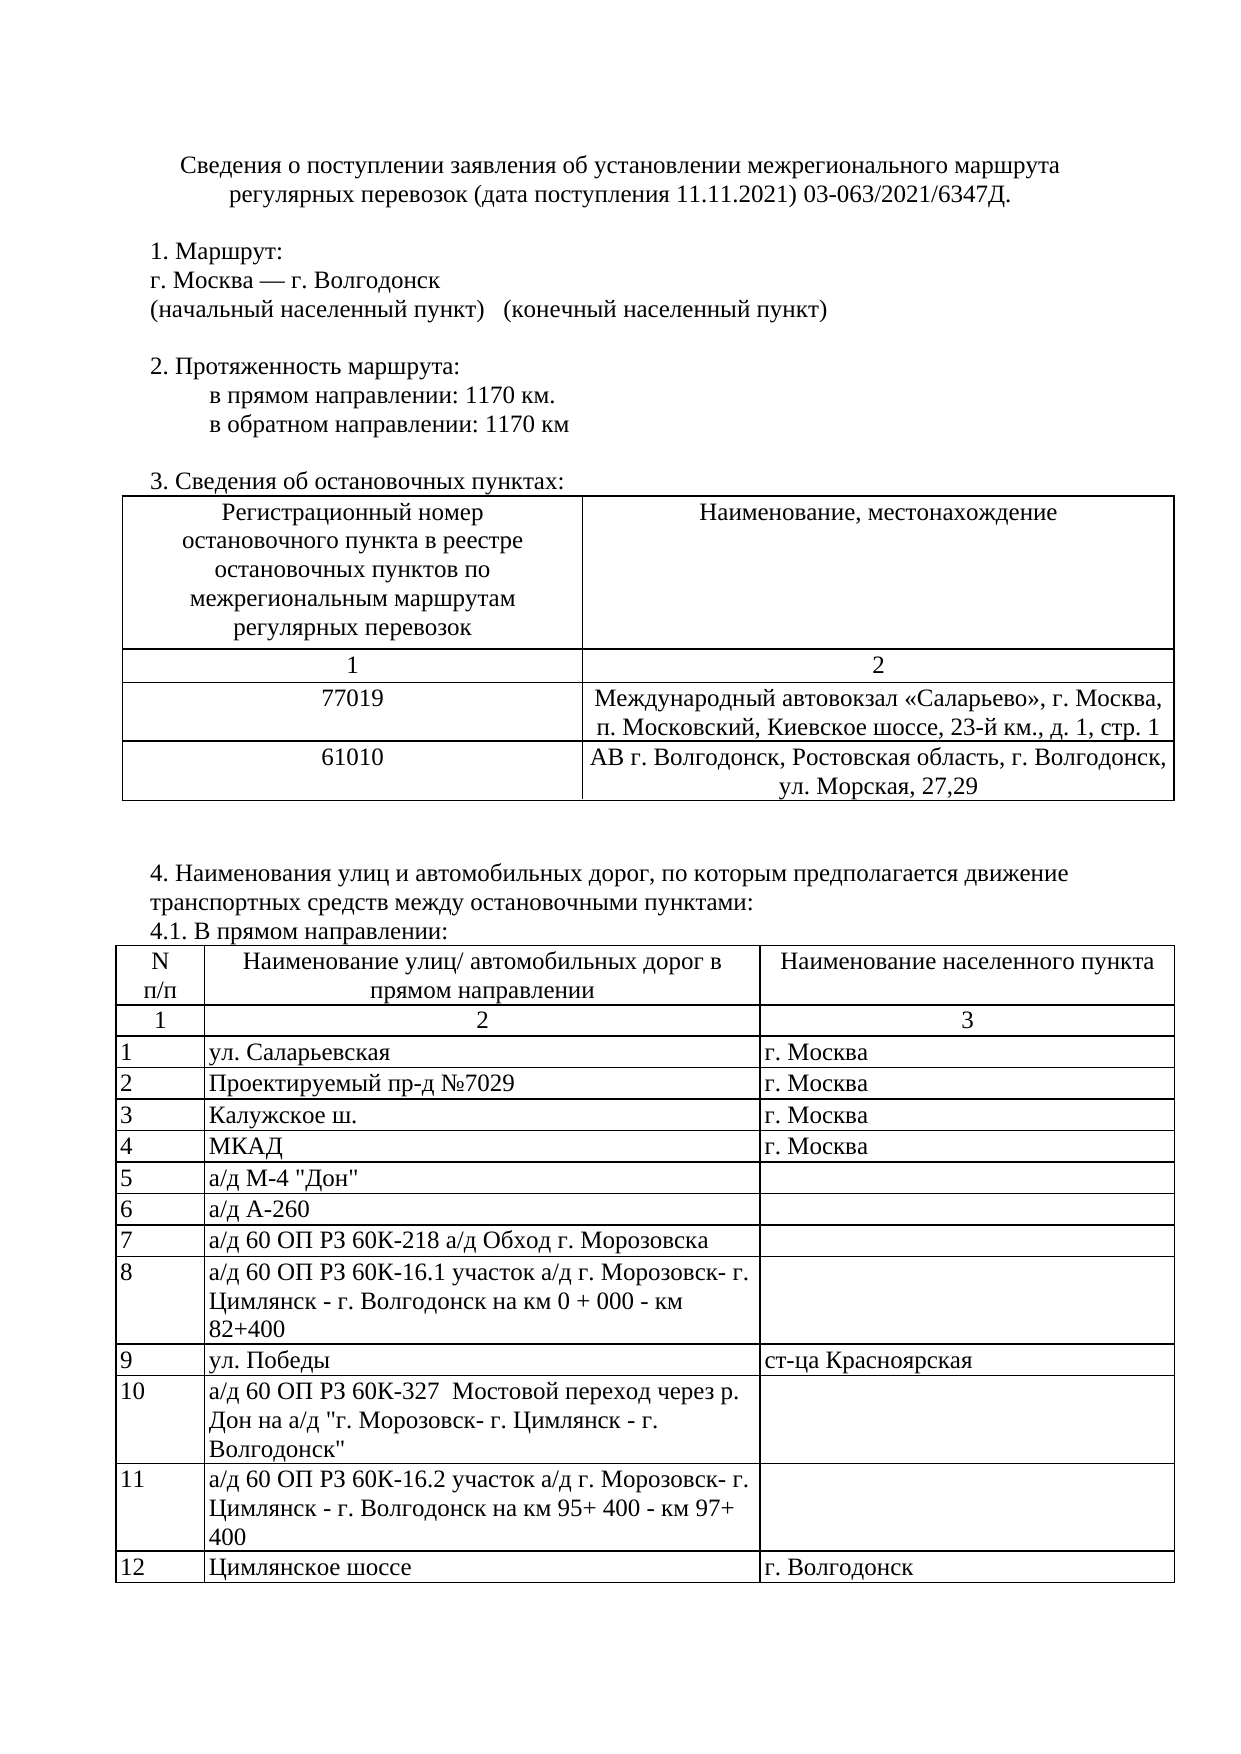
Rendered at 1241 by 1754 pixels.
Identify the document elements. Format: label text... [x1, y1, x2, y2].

table_cell а/д 60 ОП РЗ 60К-16.1 участок а/д г. Морозовск- г. Цимлянск - г. Волгодонск на км 0 + 000 - км 82+400 [205, 1257, 759, 1343]
text г. Москва — г. Волгодонск [150, 265, 1090, 294]
table_cell 5 [117, 1163, 204, 1193]
table_cell а/д М-4 "Дон" [205, 1163, 759, 1193]
table_cell [761, 1464, 1174, 1550]
table_cell [761, 1257, 1174, 1343]
table_cell 61010 [123, 742, 582, 799]
text в обратном направлении: 1170 км [150, 409, 1090, 437]
table_header N п/п [117, 946, 204, 1004]
table_cell а/д А-260 [205, 1194, 759, 1224]
table_cell 3 [117, 1100, 204, 1130]
table_cell [761, 1376, 1174, 1463]
table_cell Цимлянское шоссе [205, 1552, 759, 1582]
table_cell ст-ца Красноярская [761, 1345, 1174, 1375]
table_header Наименование, местонахождение [583, 497, 1173, 648]
table_header Регистрационный номер остановочного пункта в реестре остановочных пунктов по межрегиональным маршрутам регулярных перевозок [123, 497, 582, 648]
table_cell 2 [205, 1006, 759, 1035]
table_cell Проектируемый пр-д №7029 [205, 1068, 759, 1098]
table_cell 77019 [123, 683, 582, 740]
table_cell 2 [117, 1068, 204, 1098]
text Сведения о поступлении заявления об установлении межрегионального маршрута регулярных перевозок (дата поступления 11.11.2021) 03-063/2021/6347Д. [150, 150, 1090, 207]
text (начальный населенный пункт) (конечный населенный пункт) [150, 294, 1090, 322]
text 4.1. В прямом направлении: [150, 916, 1090, 945]
table_cell а/д 60 ОП РЗ 60К-327 Мостовой переход через р. Дон на а/д "г. Морозовск- г. Цимлянск - г. Волгодонск" [205, 1376, 759, 1463]
table_cell а/д 60 ОП РЗ 60К-218 а/д Обход г. Морозовска [205, 1226, 759, 1256]
text 2. Протяженность маршрута: [150, 351, 1090, 380]
table_cell 10 [117, 1376, 204, 1463]
table_cell 1 [123, 650, 582, 681]
table_cell г. Москва [761, 1100, 1174, 1130]
table_cell 9 [117, 1345, 204, 1375]
table_cell 6 [117, 1194, 204, 1224]
table_cell 2 [583, 650, 1173, 681]
table_cell [761, 1226, 1174, 1256]
table_cell 12 [117, 1552, 204, 1582]
table_cell 1 [117, 1006, 204, 1035]
table_cell Международный автовокзал «Саларьево», г. Москва, п. Московский, Киевское шоссе, 23-й км., д. 1, стр. 1 [583, 683, 1173, 740]
table_cell 4 [117, 1131, 204, 1161]
text 3. Сведения об остановочных пунктах: [150, 466, 1090, 495]
table_cell ул. Саларьевская [205, 1037, 759, 1067]
table_cell [761, 1194, 1174, 1224]
table_cell г. Москва [761, 1131, 1174, 1161]
text 1. Маршрут: [150, 236, 1090, 265]
table_cell г. Москва [761, 1068, 1174, 1098]
table_cell [761, 1163, 1174, 1193]
table_cell Калужское ш. [205, 1100, 759, 1130]
table_cell а/д 60 ОП РЗ 60К-16.2 участок а/д г. Морозовск- г. Цимлянск - г. Волгодонск на км 95+ 400 - км 97+ 400 [205, 1464, 759, 1550]
table_cell 11 [117, 1464, 204, 1550]
table_header Наименование населенного пункта [761, 946, 1174, 1004]
table_cell 1 [117, 1037, 204, 1067]
table_cell ул. Победы [205, 1345, 759, 1375]
table_cell 3 [761, 1006, 1174, 1035]
table_cell г. Волгодонск [761, 1552, 1174, 1582]
text в прямом направлении: 1170 км. [150, 380, 1090, 409]
table_cell 8 [117, 1257, 204, 1343]
table_cell АВ г. Волгодонск, Ростовская область, г. Волгодонск, ул. Морская, 27,29 [583, 742, 1173, 799]
text 4. Наименования улиц и автомобильных дорог, по которым предполагается движение транспортных средств между остановочными пунктами: [150, 858, 1090, 916]
table_cell 7 [117, 1226, 204, 1256]
table_cell г. Москва [761, 1037, 1174, 1067]
table_header Наименование улиц/ автомобильных дорог в прямом направлении [205, 946, 759, 1004]
table_cell МКАД [205, 1131, 759, 1161]
